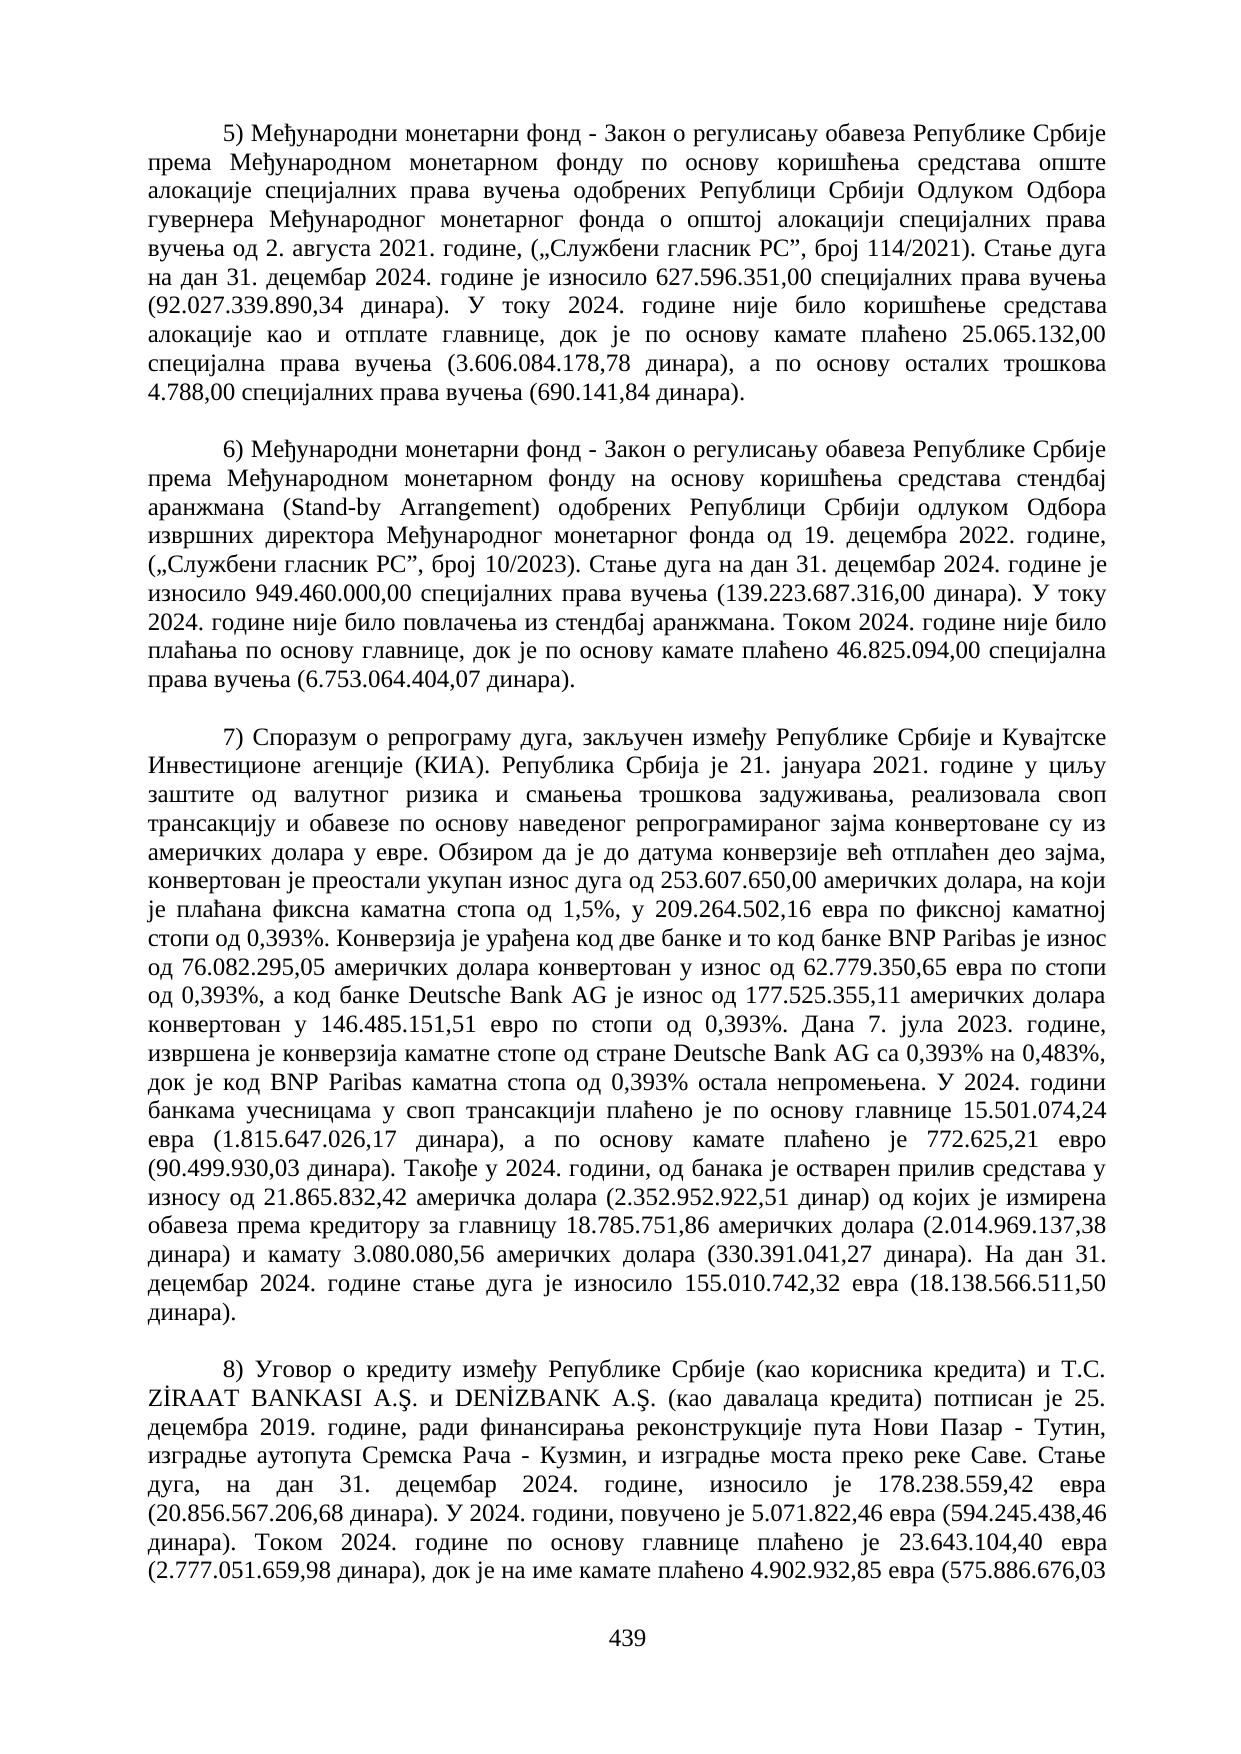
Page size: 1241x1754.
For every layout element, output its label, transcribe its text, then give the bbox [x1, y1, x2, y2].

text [148, 1354, 1107, 1584]
text 7) Споразум о репрограму дуга, закључен између Републике Србије и Кувајтске Инвестиционе агенције (КИА). Република Србија је 21. јануара 2021. године у циљу заштите од валутног ризика и смањења трошкова задуживања, реализовала своп трансакцију и обавезе по основу наведеног репрограмираног зајма конвертоване су из америчких долара у евре. Обзиром да је до датума конверзије већ отплаћен део зајма, конвертован је преостали укупан износ дуга од 253.607.650,00 америчких долара, на који је плаћана фиксна каматна стопа од 1,5%, у 209.264.502,16 евра по фиксној каматној стопи од 0,393%. Конверзија је урађена код две банке и то код банке BNP Paribas је износ од 76.082.295,05 америчких долара конвертован у износ од 62.779.350,65 евра по стопи од 0,393%, а код банке Deutsche Bank AG је износ од 177.525.355,11 америчких долара конвертован у 146.485.151,51 евро по стопи од 0,393%. Дана 7. јула 2023. године, извршена је конверзија каматне стопе од стране Deutsche Bank AG са 0,393% на 0,483%, док је код BNP Paribas каматна стопа од 0,393% остала непромењена. У 2024. години банкама учесницама у своп трансакцији плаћено је по основу главнице 15.501.074,24 евра (1.815.647.026,17 динара), а по основу камате плаћено је 772.625,21 евро (90.499.930,03 динара). Такође у 2024. години, од банака је остварен прилив средстава у износу од 21.865.832,42 америчка долара (2.352.952.922,51 динар) од којих је измирена обавеза према кредитору за главницу 18.785.751,86 америчких долара (2.014.969.137,38 динара) и камату 3.080.080,56 америчких долара (330.391.041,27 динара). На дан 31. децембар 2024. године стање дуга је износило 155.010.742,32 евра (18.138.566.511,50 динара). [148, 722, 1107, 1326]
text 6) Међународни монетарни фонд - Закон о регулисању обавеза Републике Србије према Међународном монетарном фонду на основу коришћења средстава стендбај аранжмана (Stand-by Arrangement) одобрених Републици Србији одлуком Одбора извршних директора Међународног монетарног фонда од 19. децембра 2022. године, („Службени гласник РС”, број 10/2023). Стање дуга на дан 31. децембар 2024. године је износило 949.460.000,00 специјалних права вучења (139.223.687.316,00 динара). У току 2024. године није било повлачења из стендбај аранжмана. Током 2024. године није било плаћања по основу главнице, док је по основу камате плаћено 46.825.094,00 специјална права вучења (6.753.064.404,07 динара). [148, 434, 1107, 693]
text 5) Међународни монетарни фонд - Закон о регулисању обавеза Републике Србије према Међународном монетарном фонду по основу коришћења средстава опште алокације специјалних права вучења одобрених Републици Србији Одлуком Одбора гувернера Међународног монетарног фонда о општој алокацији специјалних права вучења од 2. августа 2021. године, („Службени гласник РС”, број 114/2021). Стање дуга на дан 31. децембар 2024. године је износило 627.596.351,00 специјалних права вучења (92.027.339.890,34 динара). У току 2024. године није било коришћење средстава алокације као и отплате главнице, док је по основу камате плаћено 25.065.132,00 специјална права вучења (3.606.084.178,78 динара), а по основу осталих трошкова 4.788,00 специјалних права вучења (690.141,84 динара). [148, 118, 1107, 406]
